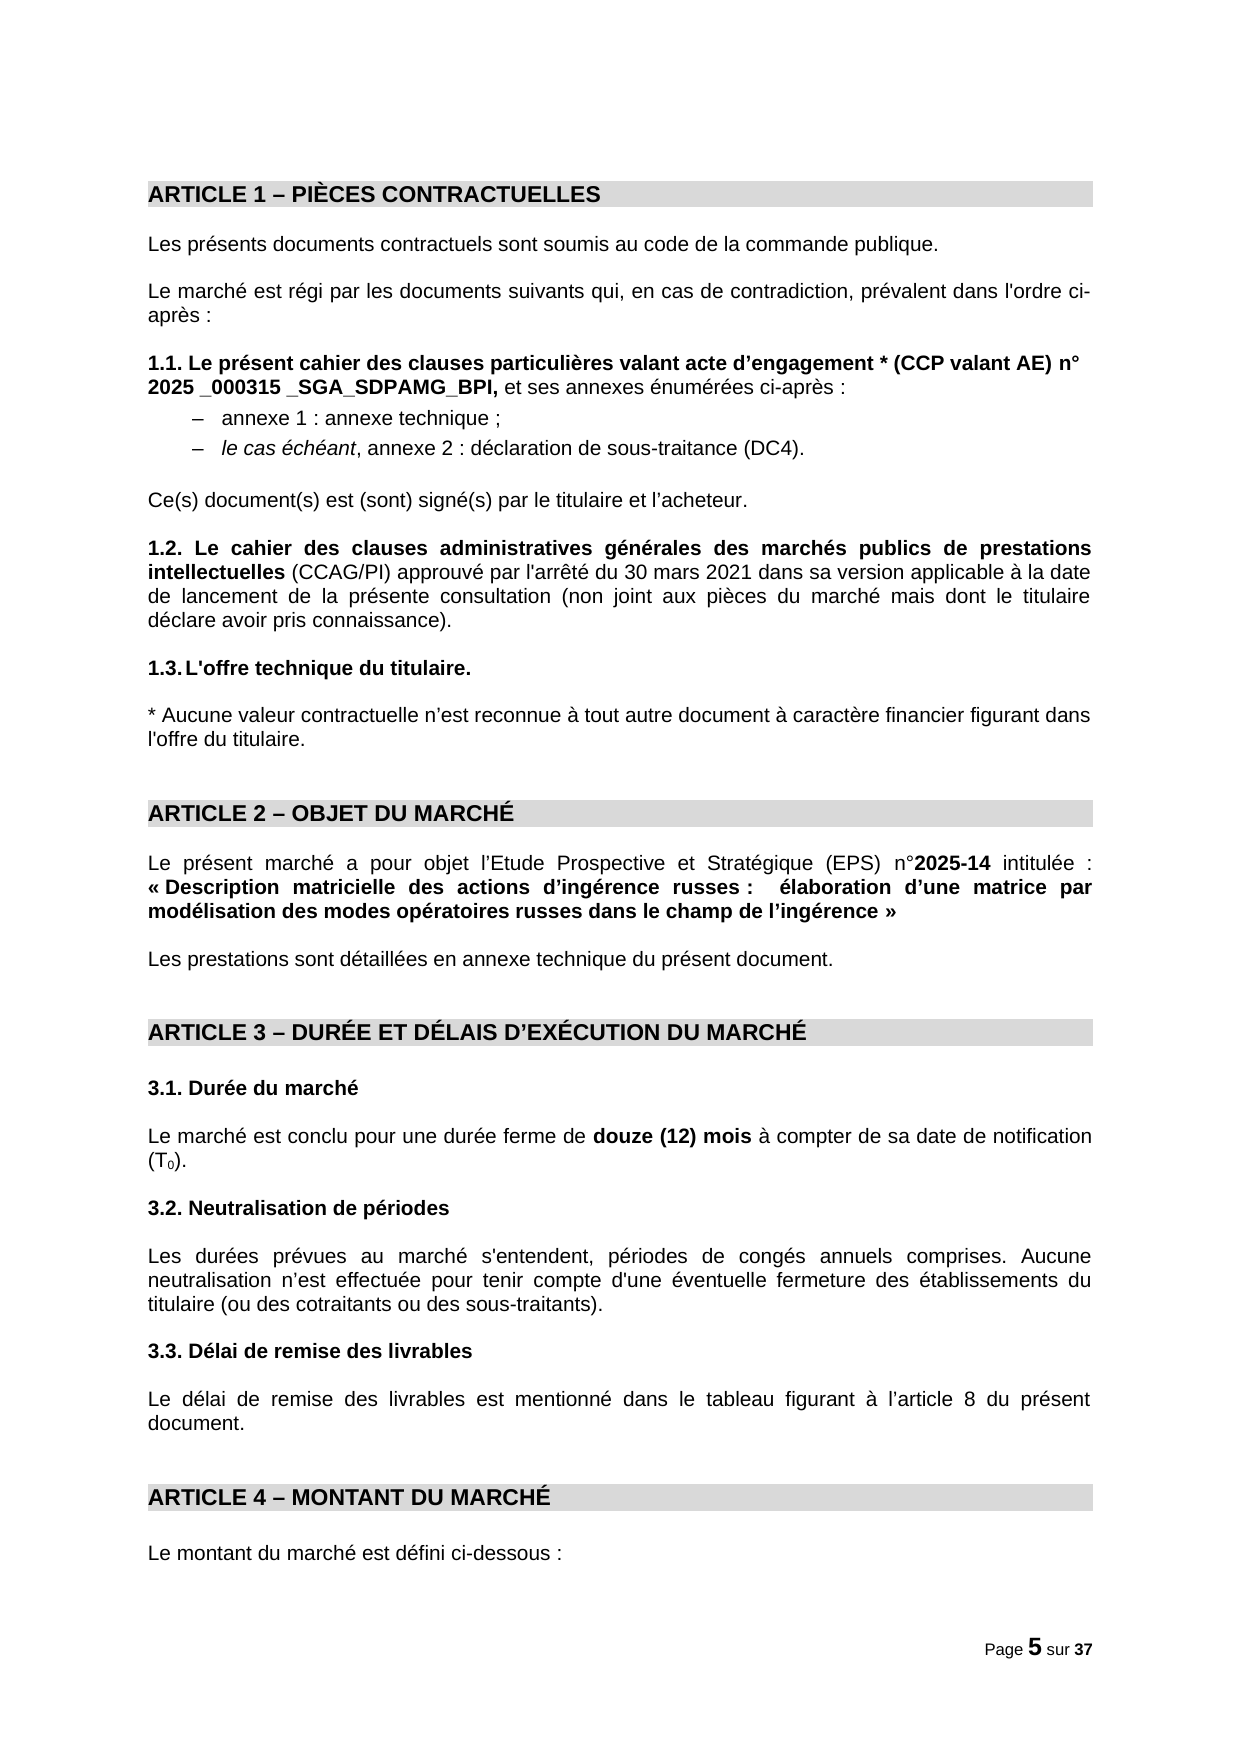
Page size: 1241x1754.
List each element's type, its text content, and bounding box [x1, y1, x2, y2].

subtitle 3.2. Neutralisation de périodes [148, 1196, 1093, 1219]
title ARTICLE 3 – DurÉe et dÉlais d’exÉcution du marchÉ [148, 1019, 1093, 1046]
text Le marché est régi par les documents suivants qui, en cas de contradiction, prévalent dans l'ordre ci-après : [148, 279, 1093, 327]
text 1.1. Le présent cahier des clauses particulières valant acte d’engagement * (CCP valant AE) n° 2025 _000315 _SGA_SDPAMG_BPI, et ses annexes énumérées ci-après : [148, 351, 1093, 399]
title ARTICLE 4 – MONTANT DU MARCHÉ [148, 1484, 1093, 1511]
text Le marché est conclu pour une durée ferme de douze (12) mois à compter de sa date de notification (T0). [148, 1124, 1093, 1172]
text * Aucune valeur contractuelle n’est reconnue à tout autre document à caractère financier figurant dans l'offre du titulaire. [148, 703, 1093, 751]
title ARTICLE 2 – OBJET DU MARCHÉ [148, 800, 1093, 827]
list L'offre technique du titulaire. [148, 655, 1093, 679]
list 1.2. Le cahier des clauses administratives générales des marchés publics de prestations intellectuelles (CCAG/PI) approuvé par l'arrêté du 30 mars 2021 dans sa version applicable à la date de lancement de la présente consultation (non joint aux pièces du marché mais dont le titulaire déclare avoir pris connaissance). [148, 536, 1093, 631]
text – annexe 1 : annexe technique ; [192, 405, 1093, 429]
text Le délai de remise des livrables est mentionné dans le tableau figurant à l’article 8 du présent document. [148, 1387, 1093, 1435]
title ARTICLE 1 – PIÈCES CONTRACTUELLES [148, 181, 1093, 207]
text Le montant du marché est défini ci-dessous : [148, 1541, 1093, 1565]
subtitle 3.1. Durée du marché [148, 1076, 1093, 1100]
text Les prestations sont détaillées en annexe technique du présent document. [148, 946, 1093, 970]
text Les présents documents contractuels sont soumis au code de la commande publique. [148, 231, 1093, 255]
text Les durées prévues au marché s'entendent, périodes de congés annuels comprises. Aucune neutralisation n’est effectuée pour tenir compte d'une éventuelle fermeture des établissements du titulaire (ou des cotraitants ou des sous-traitants). [148, 1243, 1093, 1315]
text Ce(s) document(s) est (sont) signé(s) par le titulaire et l’acheteur. [148, 488, 1093, 512]
subtitle 3.3. Délai de remise des livrables [148, 1339, 1093, 1363]
text – le cas échéant, annexe 2 : déclaration de sous-traitance (DC4). [192, 436, 1093, 459]
text Le présent marché a pour objet l’Etude Prospective et Stratégique (EPS) n°2025-14 intitulée : « Description matricielle des actions d’ingérence russes : élaboration d’une matrice par modélisation des modes opératoires russes dans le champ de l’ingérence » [148, 851, 1093, 922]
